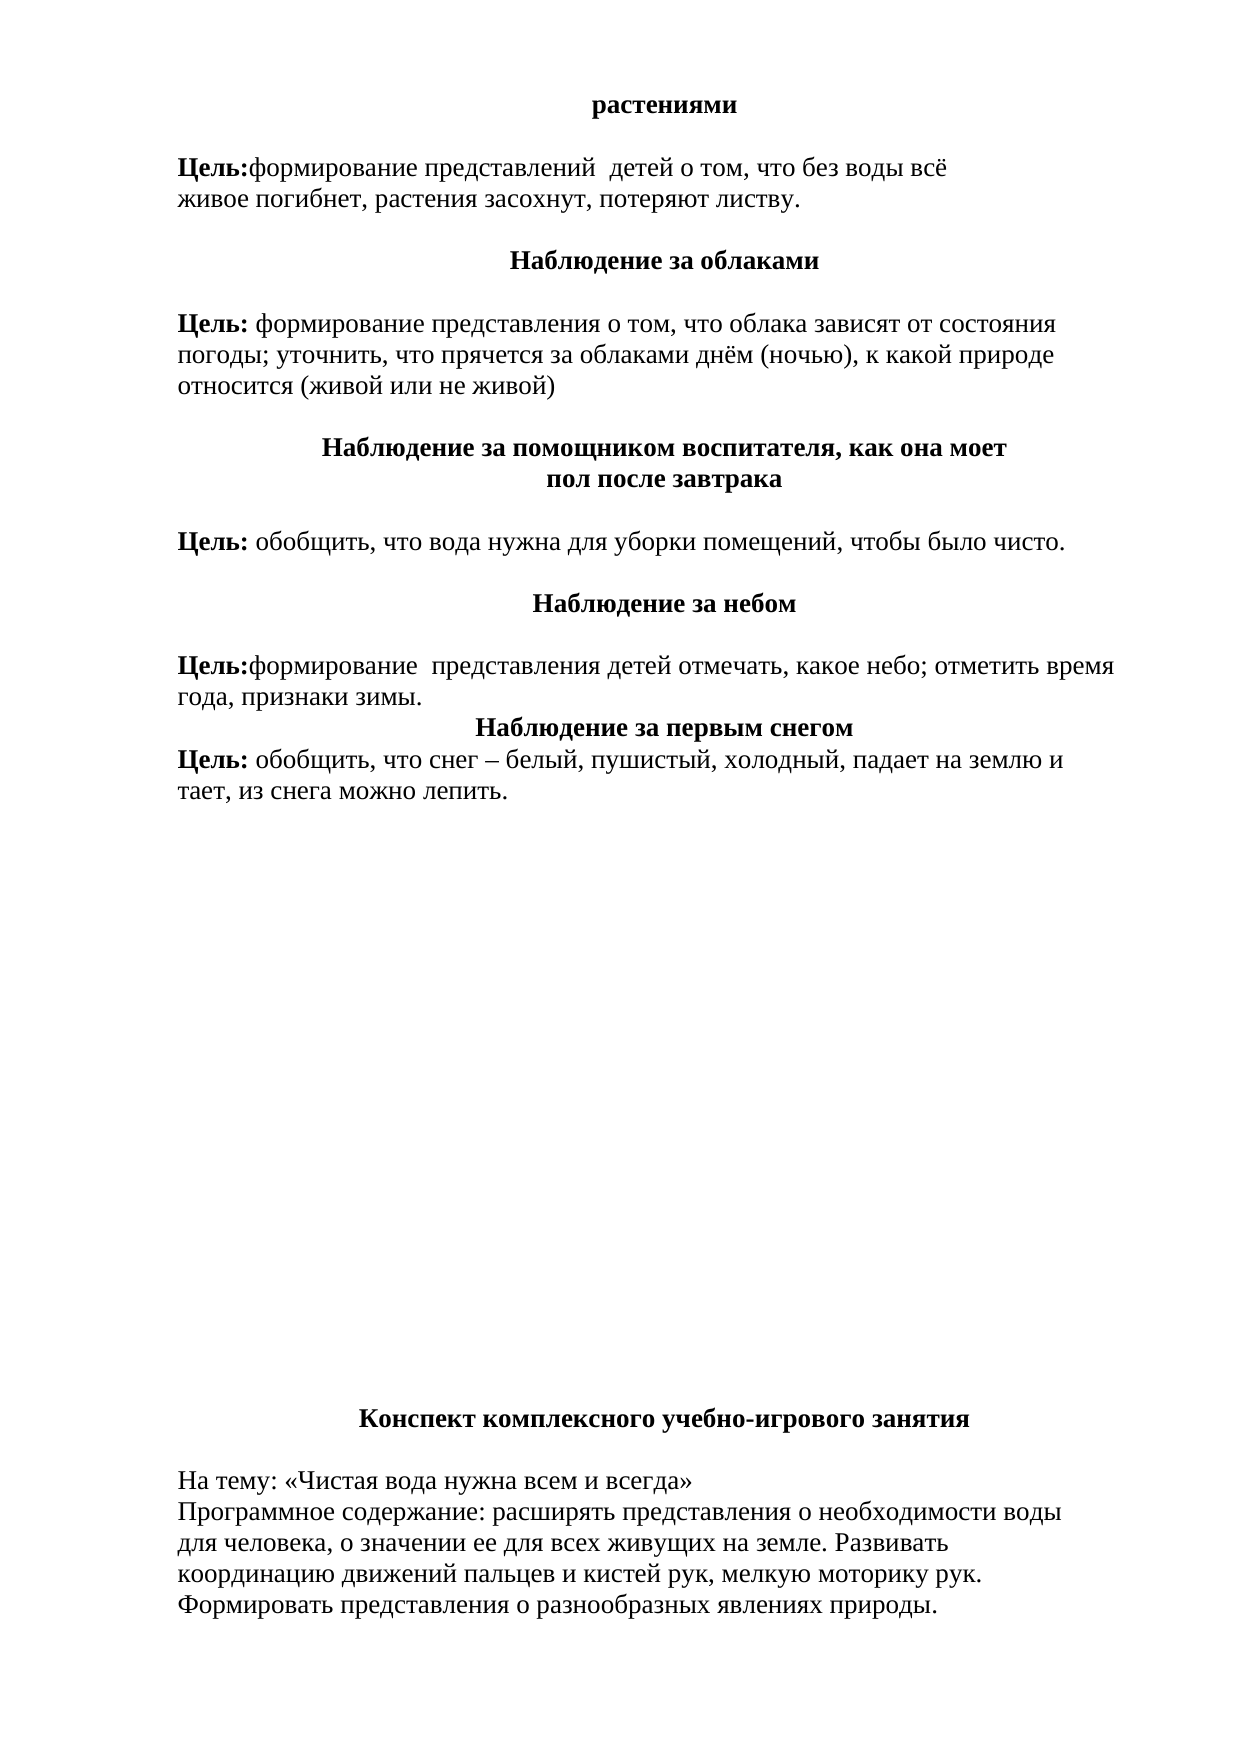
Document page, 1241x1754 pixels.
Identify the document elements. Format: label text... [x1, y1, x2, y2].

text Цель: формирование представления о том, что облака зависят от состояния [177, 307, 1152, 338]
text Формировать представления о разнообразных явлениях природы. [177, 1589, 1152, 1620]
text Наблюдение за первым снегом [177, 712, 1152, 743]
text Наблюдение за помощником воспитателя, как она моет [177, 431, 1152, 462]
text На тему: «Чистая вода нужна всем и всегда» [177, 1464, 1152, 1495]
text растениями [177, 89, 1152, 120]
text для человека, о значении ее для всех живущих на земле. Развивать [177, 1526, 1152, 1557]
text Наблюдение за небом [177, 587, 1152, 618]
text координацию движений пальцев и кистей рук, мелкую моторику рук. [177, 1557, 1152, 1589]
text тает, из снега можно лепить. [177, 774, 1152, 805]
text погоды; уточнить, что прячется за облаками днём (ночью), к какой природе [177, 338, 1152, 369]
text Конспект комплексного учебно-игрового занятия [177, 1402, 1152, 1433]
text Цель: обобщить, что снег – белый, пушистый, холодный, падает на землю и [177, 743, 1152, 774]
text относится (живой или не живой) [177, 369, 1152, 400]
text пол после завтрака [177, 462, 1152, 493]
text Цель:формирование представления детей отмечать, какое небо; отметить время года, признаки зимы. [177, 649, 1152, 712]
text живое погибнет, растения засохнут, потеряют листву. [177, 182, 1152, 213]
text Цель:формирование представлений детей о том, что без воды всё [177, 151, 1152, 182]
text Наблюдение за облаками [177, 244, 1152, 276]
text Цель: обобщить, что вода нужна для уборки помещений, чтобы было чисто. [177, 525, 1152, 556]
text Программное содержание: расширять представления о необходимости воды [177, 1495, 1152, 1526]
